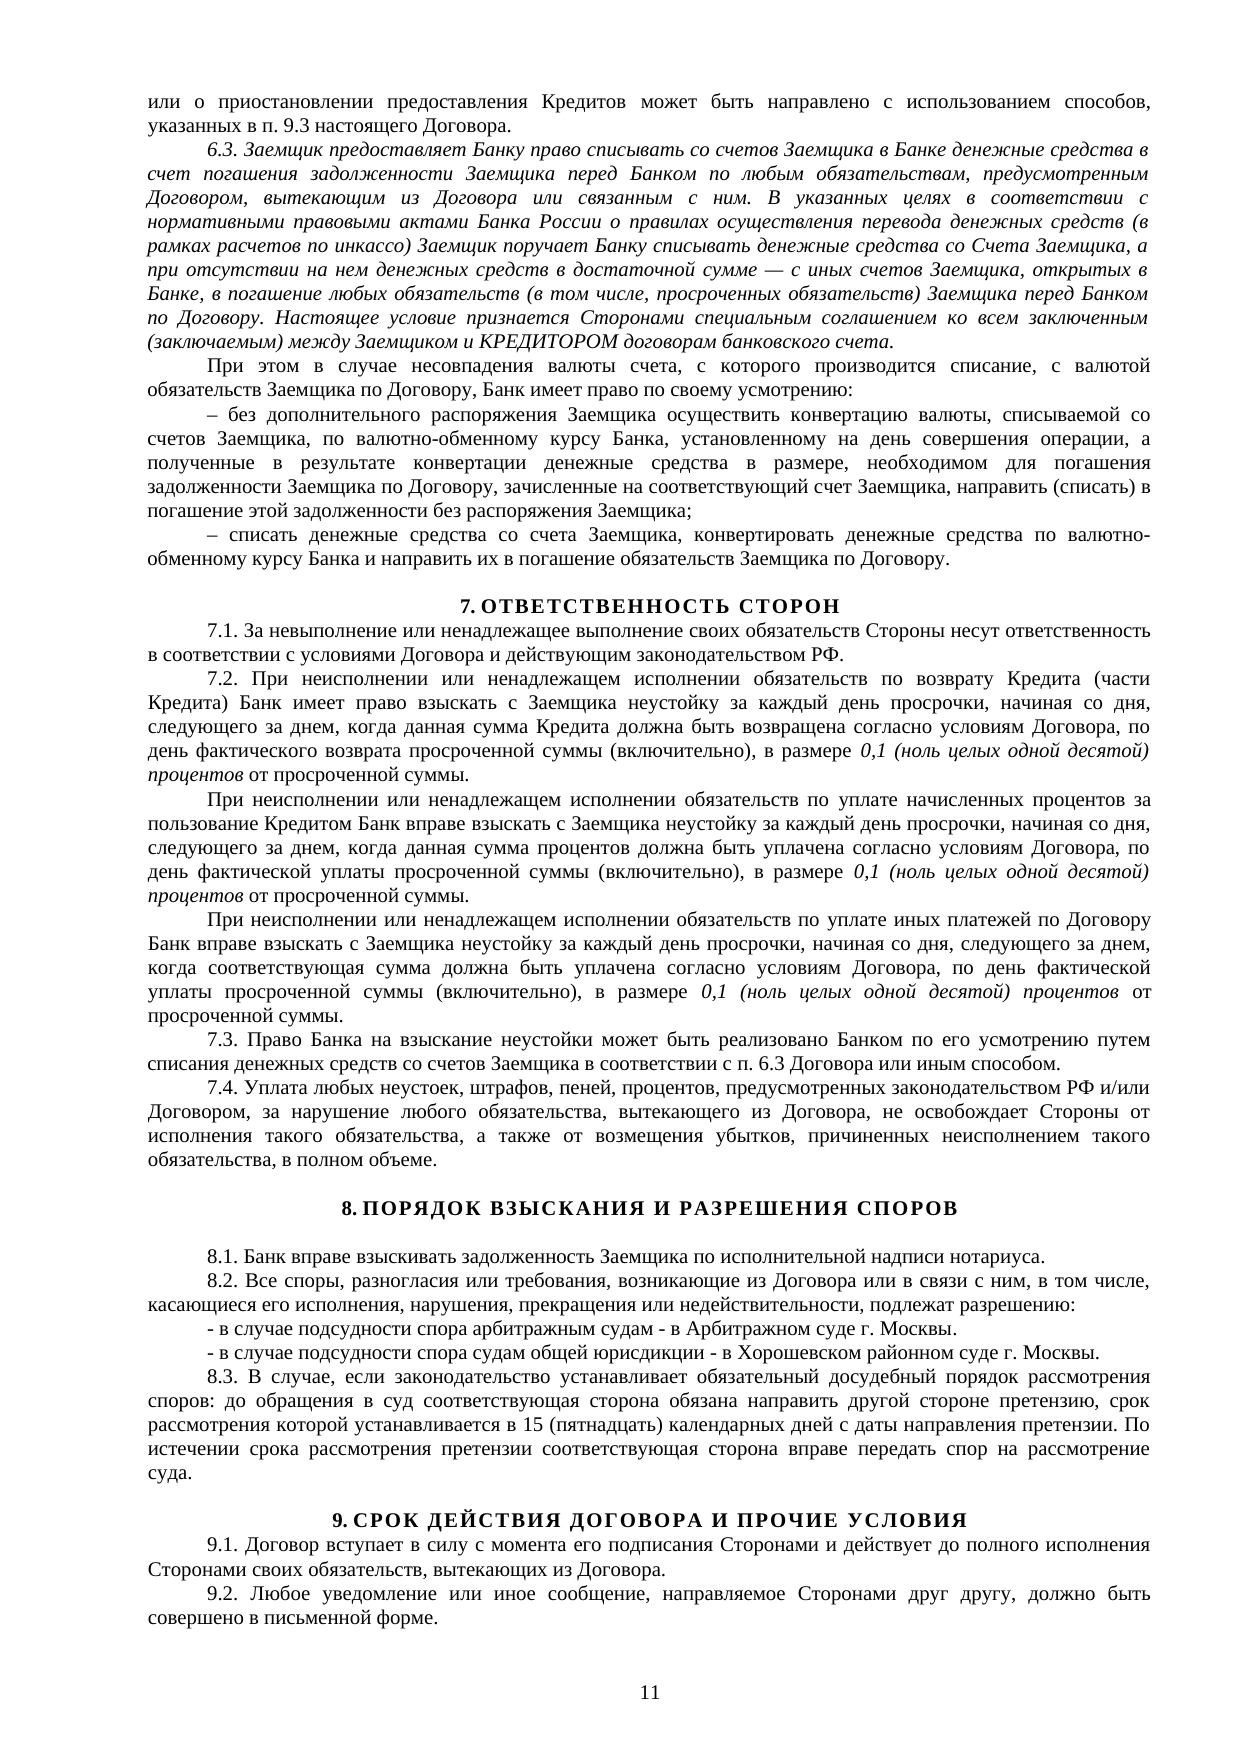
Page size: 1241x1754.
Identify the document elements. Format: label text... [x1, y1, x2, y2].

list 9.1. Договор вступает в силу с момента его подписания Сторонами и действует до полного исполнения Сторонами своих обязательств, вытекающих из Договора. [148, 1532, 1152, 1581]
list При неисполнении или ненадлежащем исполнении обязательств по уплате иных платежей по Договору Банк вправе взыскать с Заемщика неустойку за каждый день просрочки, начиная со дня, следующего за днем, когда соответствующая сумма должна быть уплачена согласно условиям Договора, по день фактической уплаты просроченной суммы (включительно), в размере 0,1 (ноль целых одной десятой) процентов от просроченной суммы. [148, 907, 1152, 1027]
text 7.4. Уплата любых неустоек, штрафов, пеней, процентов, предусмотренных законодательством РФ и/или Договором, за нарушение любого обязательства, вытекающего из Договора, не освобождает Стороны от исполнения такого обязательства, а также от возмещения убытков, причиненных неисполнением такого обязательства, в полном объеме. [148, 1075, 1152, 1171]
text 7.1. За невыполнение или ненадлежащее выполнение своих обязательств Стороны несут ответственность в соответствии с условиями Договора и действующим законодательством РФ. [148, 618, 1152, 666]
list – без дополнительного распоряжения Заемщика осуществить конвертацию валюты, списываемой со счетов Заемщика, по валютно-обменному курсу Банка, установленному на день совершения операции, а полученные в результате конвертации денежные средства в размере, необходимом для погашения задолженности Заемщика по Договору, зачисленные на соответствующий счет Заемщика, направить (списать) в погашение этой задолженности без распоряжения Заемщика; [147, 401, 1152, 522]
list 6.3. Заемщик предоставляет Банку право списывать со счетов Заемщика в Банке денежные средства в счет погашения задолженности Заемщика перед Банком по любым обязательствам, предусмотренным Договором, вытекающим из Договора или связанным с ним. В указанных целях в соответствии с нормативными правовыми актами Банка России о правилах осуществления перевода денежных средств (в рамках расчетов по инкассо) Заемщик поручает Банку списывать денежные средства со Счета Заемщика, а при отсутствии на нем денежных средств в достаточной сумме — с иных счетов Заемщика, открытых в Банке, в погашение любых обязательств (в том числе, просроченных обязательств) Заемщика перед Банком по Договору. Настоящее условие признается Сторонами специальным соглашением ко всем заключенным (заключаемым) между Заемщиком и КРЕДИТОРОМ договорам банковского счета. [147, 137, 1152, 353]
text 8.2. Все споры, разногласия или требования, возникающие из Договора или в связи с ним, в том числе, касающиеся его исполнения, нарушения, прекращения или недействительности, подлежат разрешению: [148, 1268, 1152, 1316]
text 8.3. В случае, если законодательство устанавливает обязательный досудебный порядок рассмотрения споров: до обращения в суд соответствующая сторона обязана направить другой стороне претензию, срок рассмотрения которой устанавливается в 15 (пятнадцать) календарных дней с даты направления претензии. По истечении срока рассмотрения претензии соответствующая сторона вправе передать спор на рассмотрение суда. [148, 1364, 1152, 1484]
list При этом в случае несовпадения валюты счета, с которого производится списание, с валютой обязательств Заемщика по Договору, Банк имеет право по своему усмотрению: [147, 353, 1152, 401]
text - в случае подсудности спора арбитражным судам - в Арбитражном суде г. Москвы. [148, 1316, 1152, 1340]
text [148, 89, 1152, 137]
text 9.2. Любое уведомление или иное сообщение, направляемое Сторонами друг другу, должно быть совершено в письменной форме. [148, 1581, 1152, 1629]
list При неисполнении или ненадлежащем исполнении обязательств по уплате начисленных процентов за пользование Кредитом Банк вправе взыскать с Заемщика неустойку за каждый день просрочки, начиная со дня, следующего за днем, когда данная сумма процентов должна быть уплачена согласно условиям Договора, по день фактической уплаты просроченной суммы (включительно), в размере 0,1 (ноль целых одной десятой) процентов от просроченной суммы. [148, 786, 1152, 907]
text - в случае подсудности спора судам общей юрисдикции - в Хорошевском районном суде г. Москвы. [148, 1340, 1152, 1364]
text 7.2. При неисполнении или ненадлежащем исполнении обязательств по возврату Кредита (части Кредита) Банк имеет право взыскать с Заемщика неустойку за каждый день просрочки, начиная со дня, следующего за днем, когда данная сумма Кредита должна быть возвращена согласно условиям Договора, по день фактического возврата просроченной суммы (включительно), в размере 0,1 (ноль целых одной десятой) процентов от просроченной суммы. [148, 666, 1152, 786]
text 8. ПОРЯДОК ВЗЫСКАНИЯ И РАЗРЕШЕНИЯ СПОРОВ [148, 1196, 1152, 1219]
list 7.3. Право Банка на взыскание неустойки может быть реализовано Банком по его усмотрению путем списания денежных средств со счетов Заемщика в соответствии с п. 6.3 Договора или иным способом. [147, 1027, 1152, 1075]
list – списать денежные средства со счета Заемщика, конвертировать денежные средства по валютно-обменному курсу Банка и направить их в погашение обязательств Заемщика по Договору. [147, 522, 1152, 570]
text 7. ОТВЕТСТВЕННОСТЬ СТОРОН [148, 594, 1152, 618]
list 9. СРОК ДЕЙСТВИЯ ДОГОВОРА И ПРОЧИЕ УСЛОВИЯ [148, 1508, 1152, 1532]
list 8.1. Банк вправе взыскивать задолженность Заемщика по исполнительной надписи нотариуса. [148, 1244, 1152, 1268]
